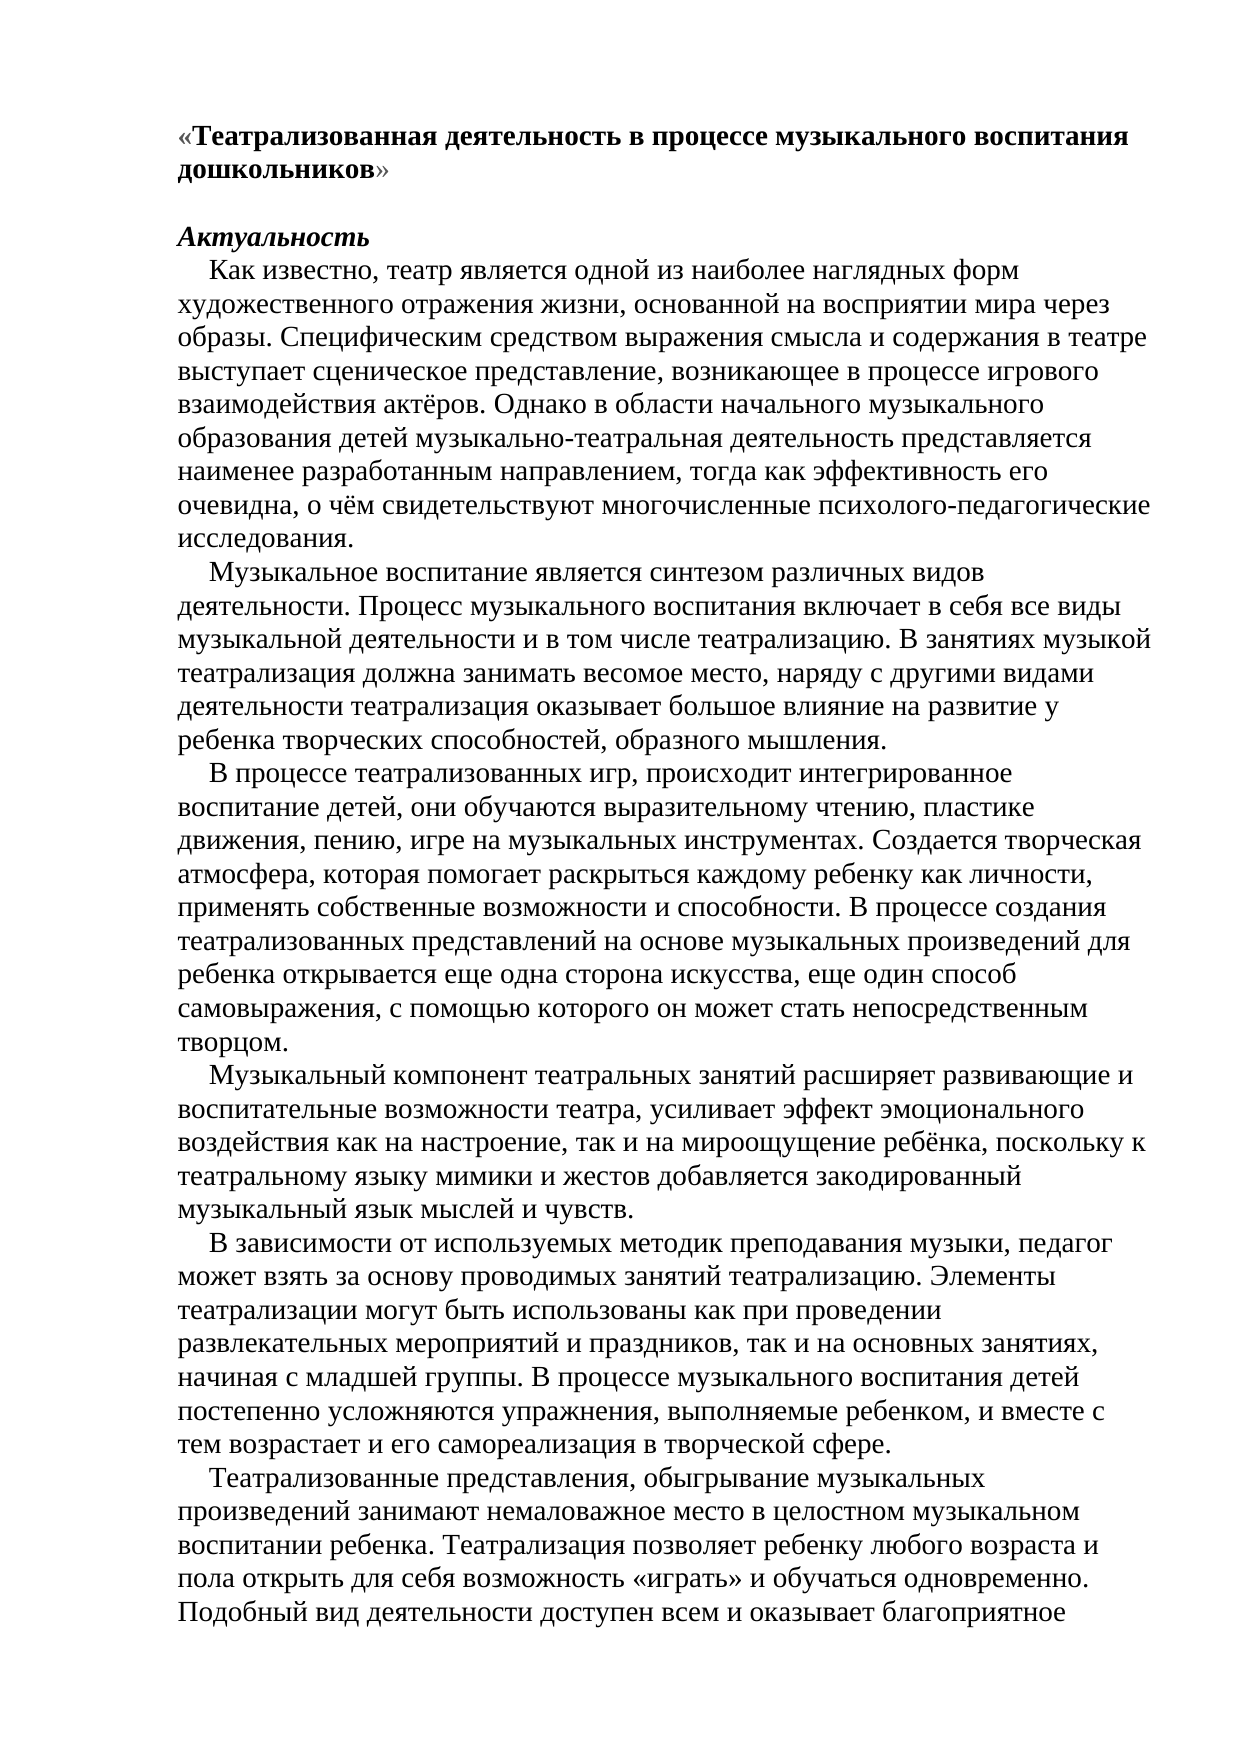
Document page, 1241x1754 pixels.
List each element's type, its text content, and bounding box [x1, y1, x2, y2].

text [177, 1460, 1152, 1627]
text Как известно, театр является одной из наиболее наглядных форм художественного отражения жизни, основанной на восприятии мира через образы. Специфическим средством выражения смысла и содержания в театре выступает сценическое представление, возникающее в процессе игрового взаимодействия актёров. Однако в области начального музыкального образования детей музыкально-театральная деятельность представляется наименее разработанным направлением, тогда как эффективность его очевидна, о чём свидетельствуют многочисленные психолого-педагогические исследования. [177, 252, 1152, 554]
text В зависимости от используемых методик преподавания музыки, педагог может взять за основу проводимых занятий театрализацию. Элементы театрализации могут быть использованы как при проведении развлекательных мероприятий и праздников, так и на основных занятиях, начиная с младшей группы. В процессе музыкального воспитания детей постепенно усложняются упражнения, выполняемые ребенком, и вместе с тем возрастает и его самореализация в творческой сфере. [177, 1225, 1152, 1460]
text Музыкальный компонент театральных занятий расширяет развивающие и воспитательные возможности театра, усиливает эффект эмоционального воздействия как на настроение, так и на мироощущение ребёнка, поскольку к театральному языку мимики и жестов добавляется закодированный музыкальный язык мыслей и чувств. [177, 1057, 1152, 1225]
text Музыкальное воспитание является синтезом различных видов деятельности. Процесс музыкального воспитания включает в себя все виды музыкальной деятельности и в том числе театрализацию. В занятиях музыкой театрализация должна занимать весомое место, наряду с другими видами деятельности театрализация оказывает большое влияние на развитие у ребенка творческих способностей, образного мышления. [177, 554, 1152, 755]
text «Театрализованная деятельность в процессе музыкального воспитания дошкольников» [177, 118, 1152, 185]
text В процессе театрализованных игр, происходит интегрированное воспитание детей, они обучаются выразительному чтению, пластике движения, пению, игре на музыкальных инструментах. Создается творческая атмосфера, которая помогает раскрыться каждому ребенку как личности, применять собственные возможности и способности. В процессе создания театрализованных представлений на основе музыкальных произведений для ребенка открывается еще одна сторона искусства, еще один способ самовыражения, с помощью которого он может стать непосредственным творцом. [177, 755, 1152, 1057]
text Актуальность [177, 219, 1152, 252]
